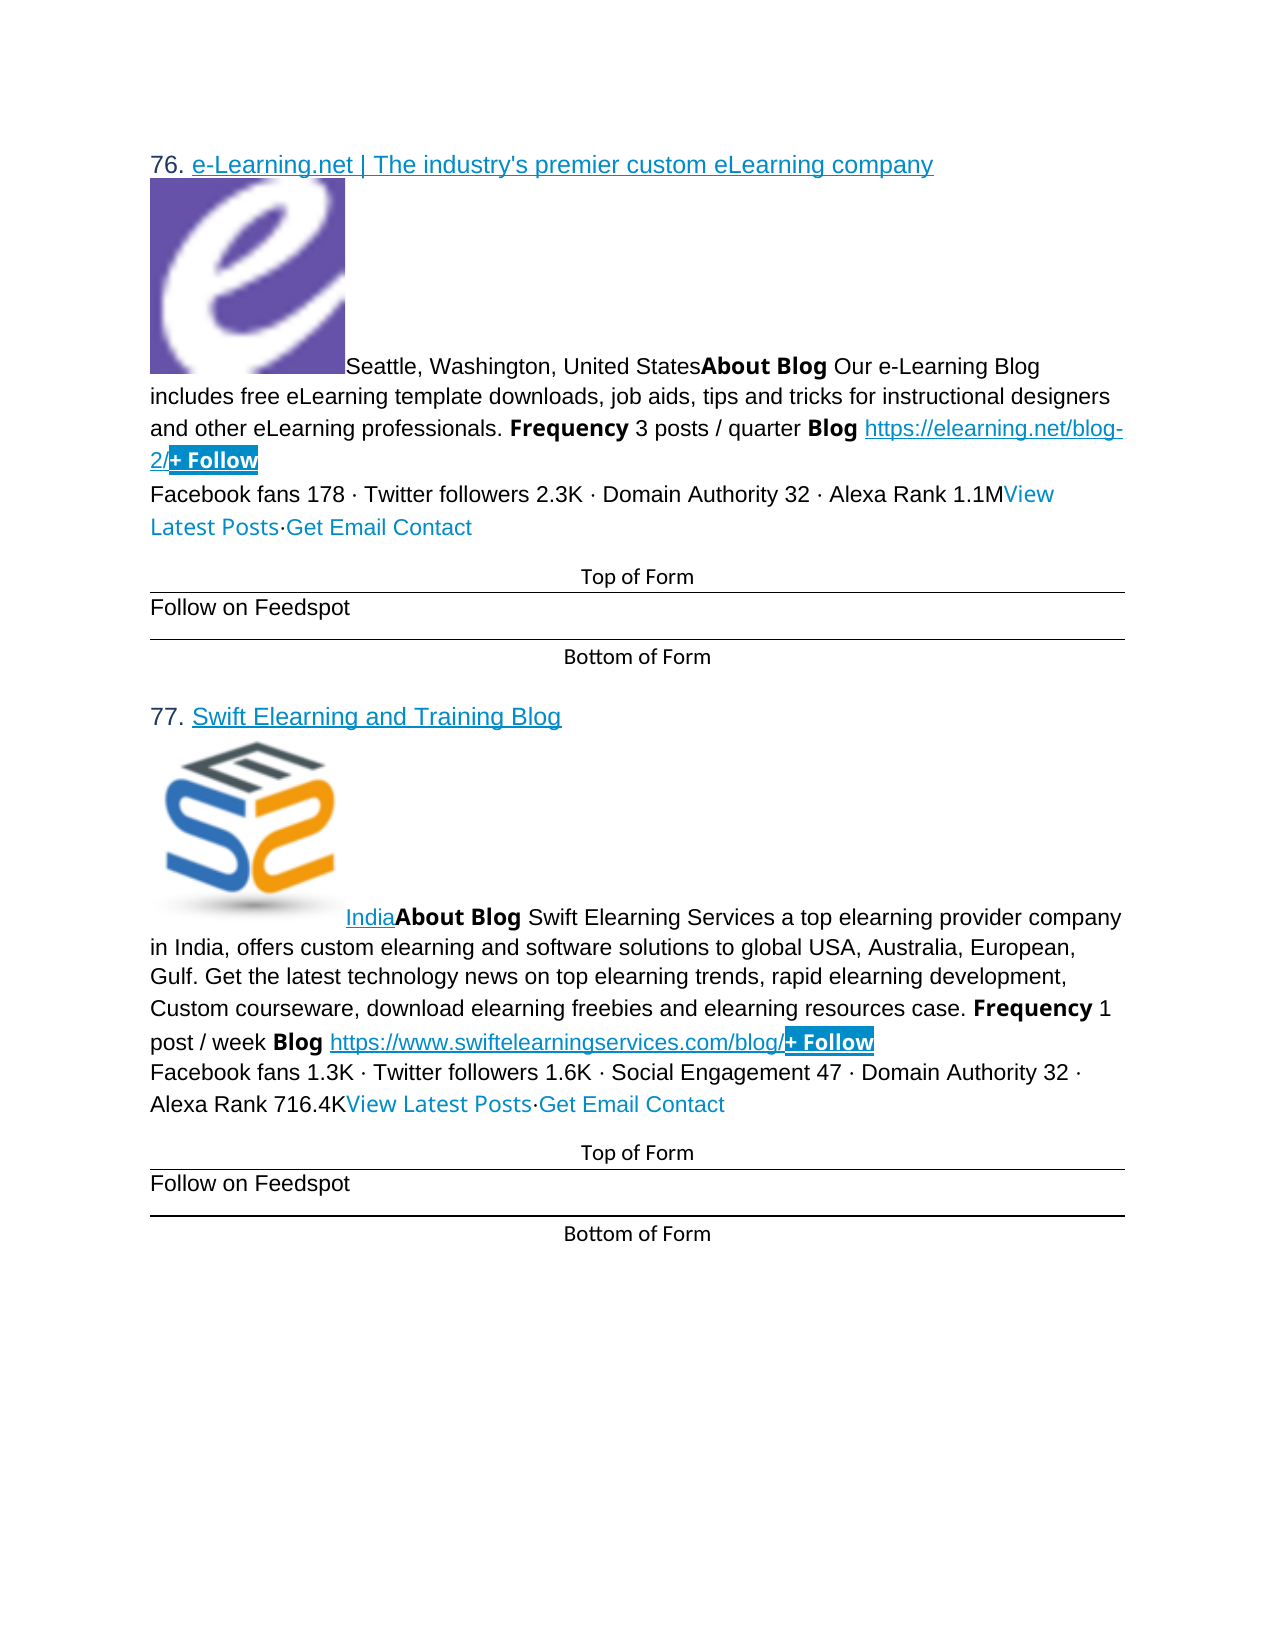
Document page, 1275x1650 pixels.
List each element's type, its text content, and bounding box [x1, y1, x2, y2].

text Follow on Feedspot [150, 593, 1125, 620]
text Top of Form [150, 562, 1125, 592]
text Top of Form [150, 1138, 1125, 1169]
subtitle 76. e-Learning.net | The industry's premier custom eLearning company [150, 150, 1125, 179]
text Bottom of Form [150, 1217, 1125, 1247]
text Follow on Feedspot [150, 1170, 1125, 1197]
text Seattle, Washington, United StatesAbout Blog Our e-Learning Blog includes free eLearning template downloads, job aids, tips and tricks for instructional designers and other eLearning professionals. Frequency 3 posts / quarter Blog https://elearning.net/blog-2/+ Follow Facebook fans 178 ⋅ Twitter followers 2.3K ⋅ Domain Authority 32 ⋅ Alexa Rank 1.1MView Latest Posts⋅Get Email Contact [150, 179, 1125, 543]
text Bottom of Form [150, 640, 1125, 670]
text IndiaAbout Blog Swift Elearning Services a top elearning provider company in India, offers custom elearning and software solutions to global USA, Australia, European, Gulf. Get the latest technology news on top elearning trends, rapid elearning development, Custom courseware, download elearning freebies and elearning resources case. Frequency 1 post / week Blog https://www.swiftelearningservices.com/blog/+ Follow Facebook fans 1.3K ⋅ Twitter followers 1.6K ⋅ Social Engagement 47 ⋅ Domain Authority 32 ⋅ Alexa Rank 716.4KView Latest Posts⋅Get Email Contact [150, 730, 1125, 1119]
picture [150, 178, 346, 374]
picture [150, 730, 346, 926]
subtitle 77. Swift Elearning and Training Blog [150, 701, 1125, 730]
